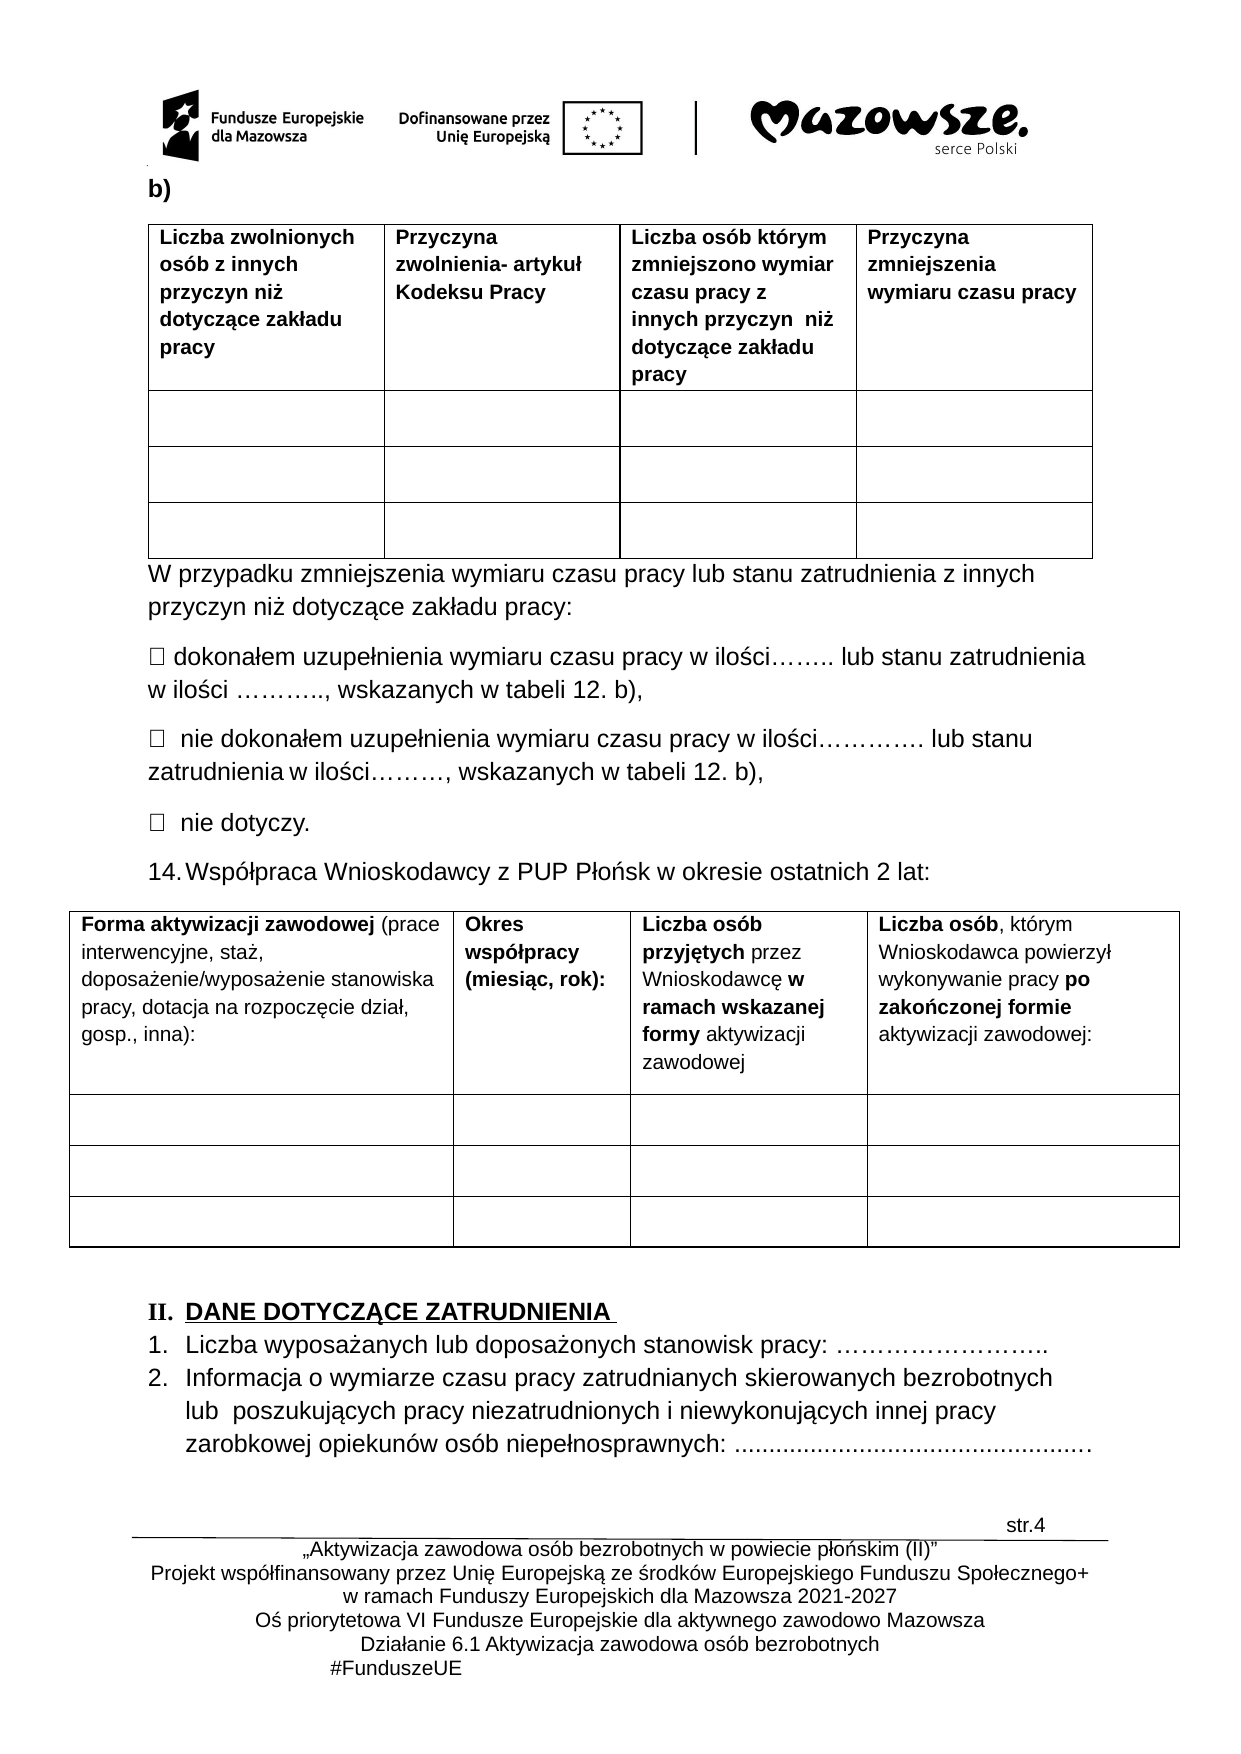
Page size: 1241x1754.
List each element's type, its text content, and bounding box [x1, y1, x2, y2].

table_header Przyczyna zmniejszenia wymiaru czasu pracy [857, 225, 1092, 390]
text  nie dokonałem uzupełnienia wymiaru czasu pracy w ilości…………. lub stanu zatrudnienia w ilości………, wskazanych w tabeli 12. b), [148, 724, 1093, 787]
list Liczba wyposażanych lub doposażonych stanowisk pracy: …………………….. [148, 1330, 1093, 1359]
text  nie dotyczy. [148, 808, 1093, 836]
table_cell [621, 503, 856, 558]
table_cell [868, 1197, 1179, 1246]
table_cell [631, 1146, 867, 1196]
table_header Okres współpracy (miesiąc, rok): [454, 912, 630, 1094]
table_cell [621, 447, 856, 502]
table_header Liczba osób przyjętych przez Wnioskodawcę w ramach wskazanej formy aktywizacji zawodowej [631, 912, 867, 1094]
table_header Liczba zwolnionych osób z innych przyczyn niż dotyczące zakładu pracy [149, 225, 384, 390]
table_cell [385, 447, 619, 502]
table_header Przyczyna zwolnienia- artykuł Kodeksu Pracy [385, 225, 619, 390]
table_header Forma aktywizacji zawodowej (prace interwencyjne, staż, doposażenie/wyposażenie stanowiska pracy, dotacja na rozpoczęcie dział, gosp., inna): [70, 912, 453, 1094]
table_cell [70, 1197, 453, 1246]
table_header Liczba osób którym zmniejszono wymiar czasu pracy z innych przyczyn niż dotyczące zakładu pracy [621, 225, 856, 390]
table_cell [454, 1146, 630, 1196]
table_cell [149, 391, 384, 446]
table_cell [857, 447, 1092, 502]
table_cell [385, 503, 619, 558]
text  dokonałem uzupełnienia wymiaru czasu pracy w ilości…….. lub stanu zatrudnienia w ilości ……….., wskazanych w tabeli 12. b), [148, 642, 1093, 703]
table_cell [454, 1197, 630, 1246]
list Współpraca Wnioskodawcy z PUP Płońsk w okresie ostatnich 2 lat: [148, 857, 1093, 886]
table_cell [149, 447, 384, 502]
table_cell [70, 1095, 453, 1145]
picture [147, 73, 1048, 174]
text W przypadku zmniejszenia wymiaru czasu pracy lub stanu zatrudnienia z innych przyczyn niż dotyczące zakładu pracy: [148, 559, 1093, 621]
table_cell [385, 391, 619, 446]
list Informacja o wymiarze czasu pracy zatrudnianych skierowanych bezrobotnych lub poszukujących pracy niezatrudnionych i niewykonujących innej pracy zarobkowej opiekunów osób niepełnosprawnych: . [148, 1363, 1093, 1458]
table_cell [631, 1095, 867, 1145]
table_cell [454, 1095, 630, 1145]
table_cell [621, 391, 856, 446]
table_cell [857, 503, 1092, 558]
table_cell [70, 1146, 453, 1196]
text b) [148, 174, 1093, 202]
table_cell [631, 1197, 867, 1246]
table_cell [868, 1095, 1179, 1145]
table_header Liczba osób, którym Wnioskodawca powierzył wykonywanie pracy po zakończonej formie aktywizacji zawodowej: [868, 912, 1179, 1094]
table_cell [857, 391, 1092, 446]
table_cell [149, 503, 384, 558]
table_cell [868, 1146, 1179, 1196]
list DANE DOTYCZĄCE ZATRUDNIENIA [148, 1297, 1093, 1326]
